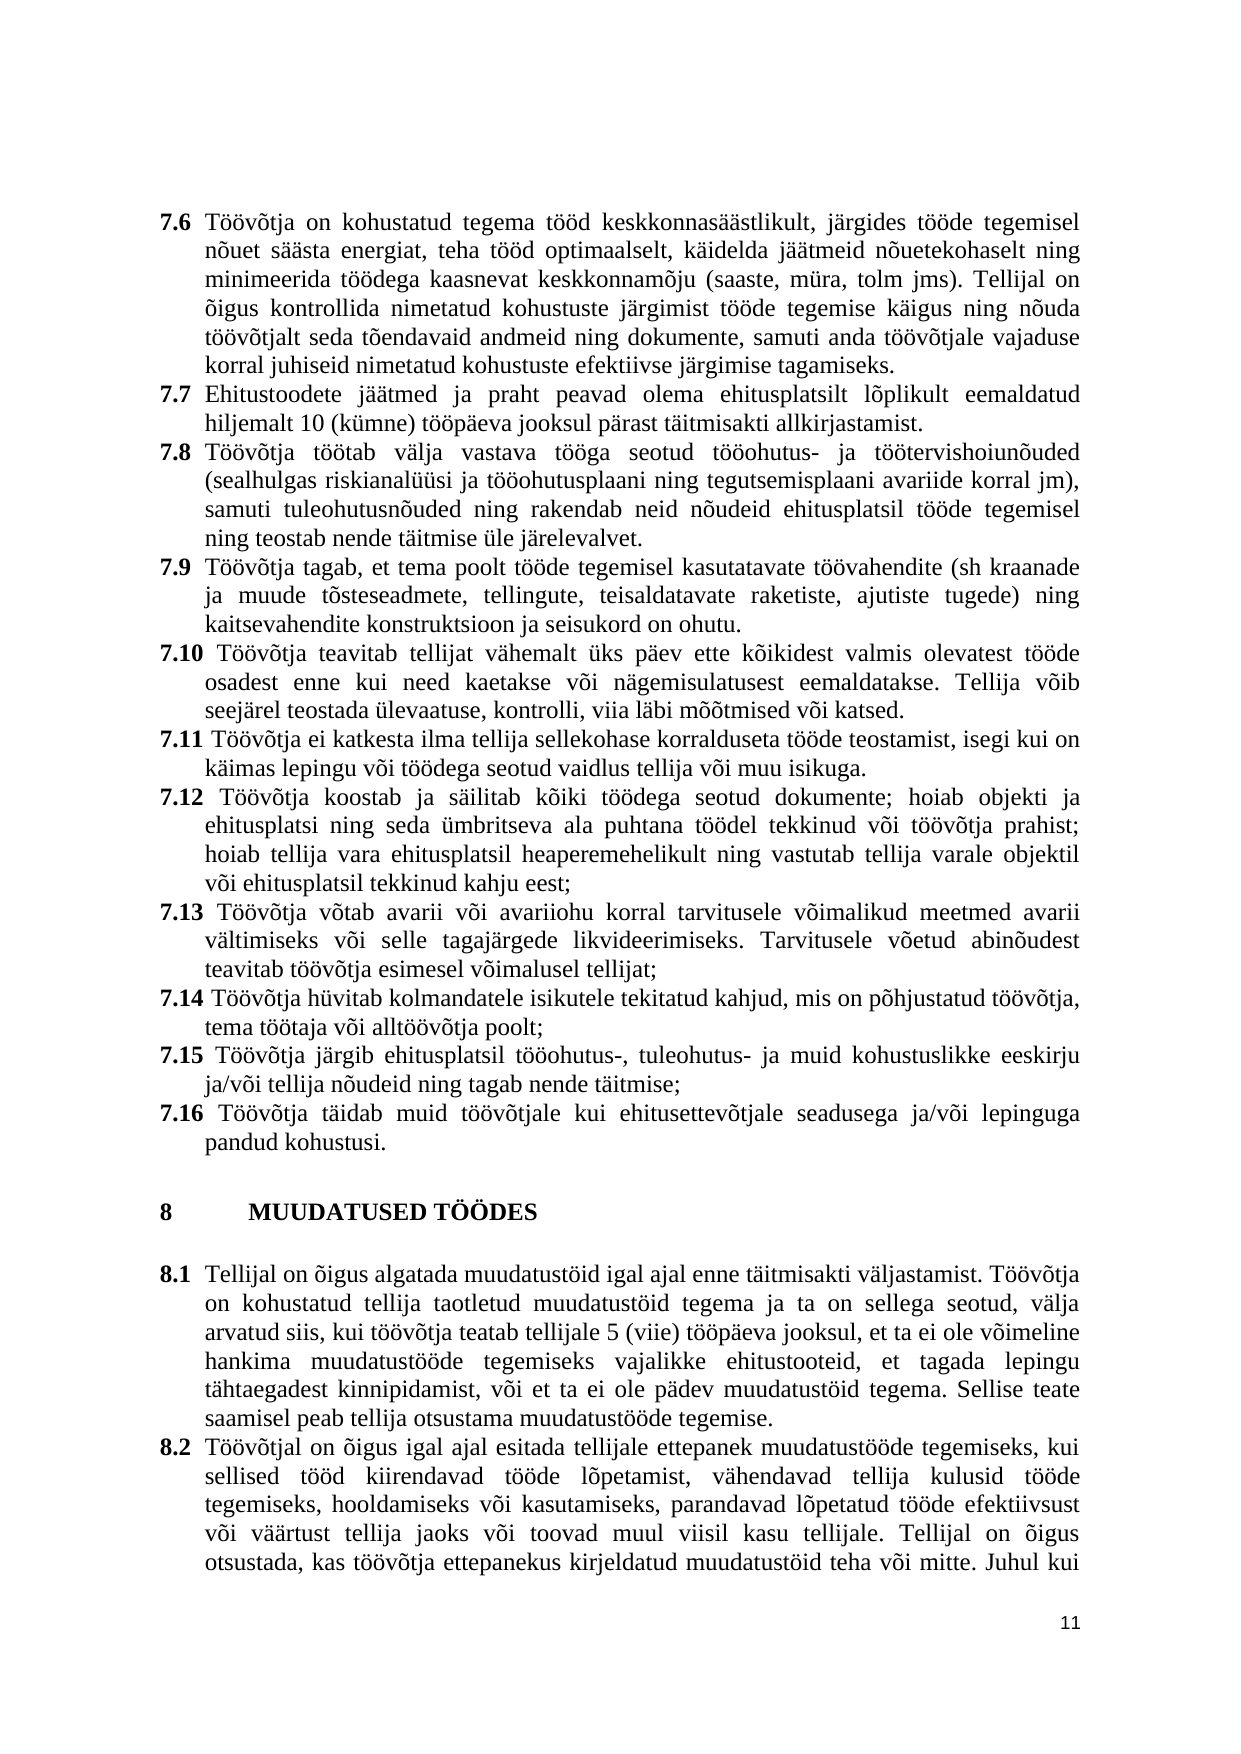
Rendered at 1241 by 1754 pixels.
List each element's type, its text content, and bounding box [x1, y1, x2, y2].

text Töövõtja koostab ja säilitab kõiki töödega seotud dokumente; hoiab objekti ja ehitusplatsi ning seda ümbritseva ala puhtana töödel tekkinud või töövõtja prahist; hoiab tellija vara ehitusplatsil heaperemehelikult ning vastutab tellija varale objektil või ehitusplatsil tekkinud kahju eest; [159, 782, 1081, 897]
text Ehitustoodete jäätmed ja praht peavad olema ehitusplatsilt lõplikult eemaldatud hiljemalt 10 (kümne) tööpäeva jooksul pärast täitmisakti allkirjastamist. [159, 379, 1081, 437]
text Töövõtja täidab muid töövõtjale kui ehitusettevõtjale seadusega ja/või lepinguga pandud kohustusi. [159, 1098, 1081, 1156]
text Töövõtja järgib ehitusplatsil tööohutus-, tuleohutus- ja muid kohustuslikke eeskirju ja/või tellija nõudeid ning tagab nende täitmise; [159, 1041, 1081, 1098]
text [159, 1432, 1081, 1576]
text Töövõtja teavitab tellijat vähemalt üks päev ette kõikidest valmis olevatest tööde osadest enne kui need kaetakse või nägemisulatusest eemaldatakse. Tellija võib seejärel teostada ülevaatuse, kontrolli, viia läbi mõõtmised või katsed. [159, 638, 1081, 724]
text Töövõtja hüvitab kolmandatele isikutele tekitatud kahjud, mis on põhjustatud töövõtja, tema töötaja või alltöövõtja poolt; [159, 983, 1081, 1041]
text Töövõtja tagab, et tema poolt tööde tegemisel kasutatavate töövahendite (sh kraanade ja muude tõsteseadmete, tellingute, teisaldatavate raketiste, ajutiste tugede) ning kaitsevahendite konstruktsioon ja seisukord on ohutu. [159, 552, 1081, 638]
text Töövõtja ei katkesta ilma tellija sellekohase korralduseta tööde teostamist, isegi kui on käimas lepingu või töödega seotud vaidlus tellija või muu isikuga. [159, 724, 1081, 782]
text Tellijal on õigus algatada muudatustöid igal ajal enne täitmisakti väljastamist. Töövõtja on kohustatud tellija taotletud muudatustöid tegema ja ta on sellega seotud, välja arvatud siis, kui töövõtja teatab tellijale 5 (viie) tööpäeva jooksul, et ta ei ole võimeline hankima muudatustööde tegemiseks vajalikke ehitustooteid, et tagada lepingu tähtaegadest kinnipidamist, või et ta ei ole pädev muudatustöid tegema. Sellise teate saamisel peab tellija otsustama muudatustööde tegemise. [159, 1259, 1081, 1432]
subtitle MUUDATUSED TÖÖDES [159, 1197, 1081, 1226]
text Töövõtja võtab avarii või avariiohu korral tarvitusele võimalikud meetmed avarii vältimiseks või selle tagajärgede likvideerimiseks. Tarvitusele võetud abinõudest teavitab töövõtja esimesel võimalusel tellijat; [159, 897, 1081, 983]
text Töövõtja töötab välja vastava tööga seotud tööohutus- ja töötervishoiunõuded (sealhulgas riskianalüüsi ja tööohutusplaani ning tegutsemisplaani avariide korral jm), samuti tuleohutusnõuded ning rakendab neid nõudeid ehitusplatsil tööde tegemisel ning teostab nende täitmise üle järelevalvet. [159, 437, 1081, 552]
text Töövõtja on kohustatud tegema tööd keskkonnasäästlikult, järgides tööde tegemisel nõuet säästa energiat, teha tööd optimaalselt, käidelda jäätmeid nõuetekohaselt ning minimeerida töödega kaasnevat keskkonnamõju (saaste, müra, tolm jms). Tellijal on õigus kontrollida nimetatud kohustuste järgimist tööde tegemise käigus ning nõuda töövõtjalt seda tõendavaid andmeid ning dokumente, samuti anda töövõtjale vajaduse korral juhiseid nimetatud kohustuste efektiivse järgimise tagamiseks. [159, 207, 1081, 379]
